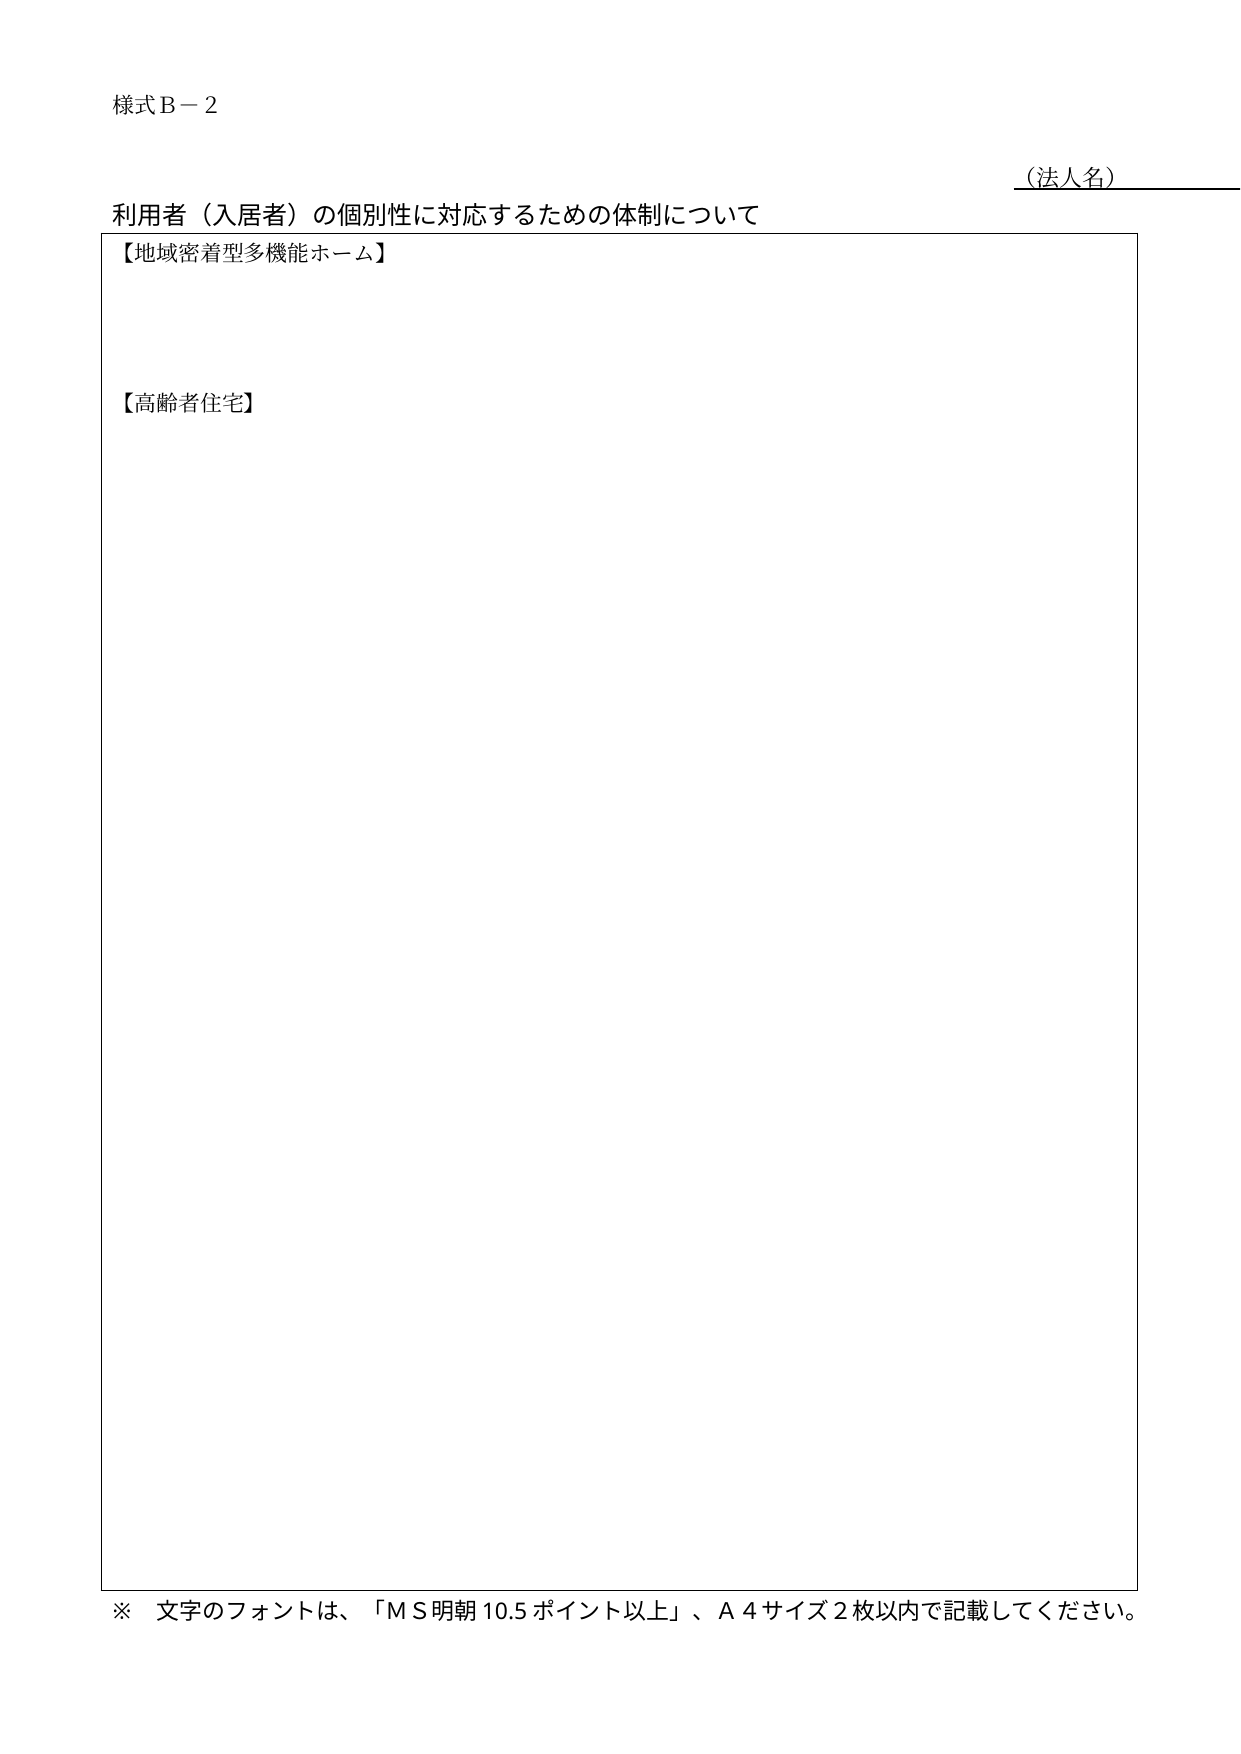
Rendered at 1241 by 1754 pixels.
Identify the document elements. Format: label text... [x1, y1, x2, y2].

table_header 【地域密着型多機能ホーム】 【高齢者住宅】 [102, 234, 1137, 1589]
text （法人名） [112, 158, 1128, 195]
text 利用者（入居者）の個別性に対応するための体制について [112, 195, 1128, 233]
list 文字のフォントは、「ＭＳ明朝10.5ポイント以上」、Ａ４サイズ２枚以内で記載してください。 [112, 1591, 1128, 1628]
